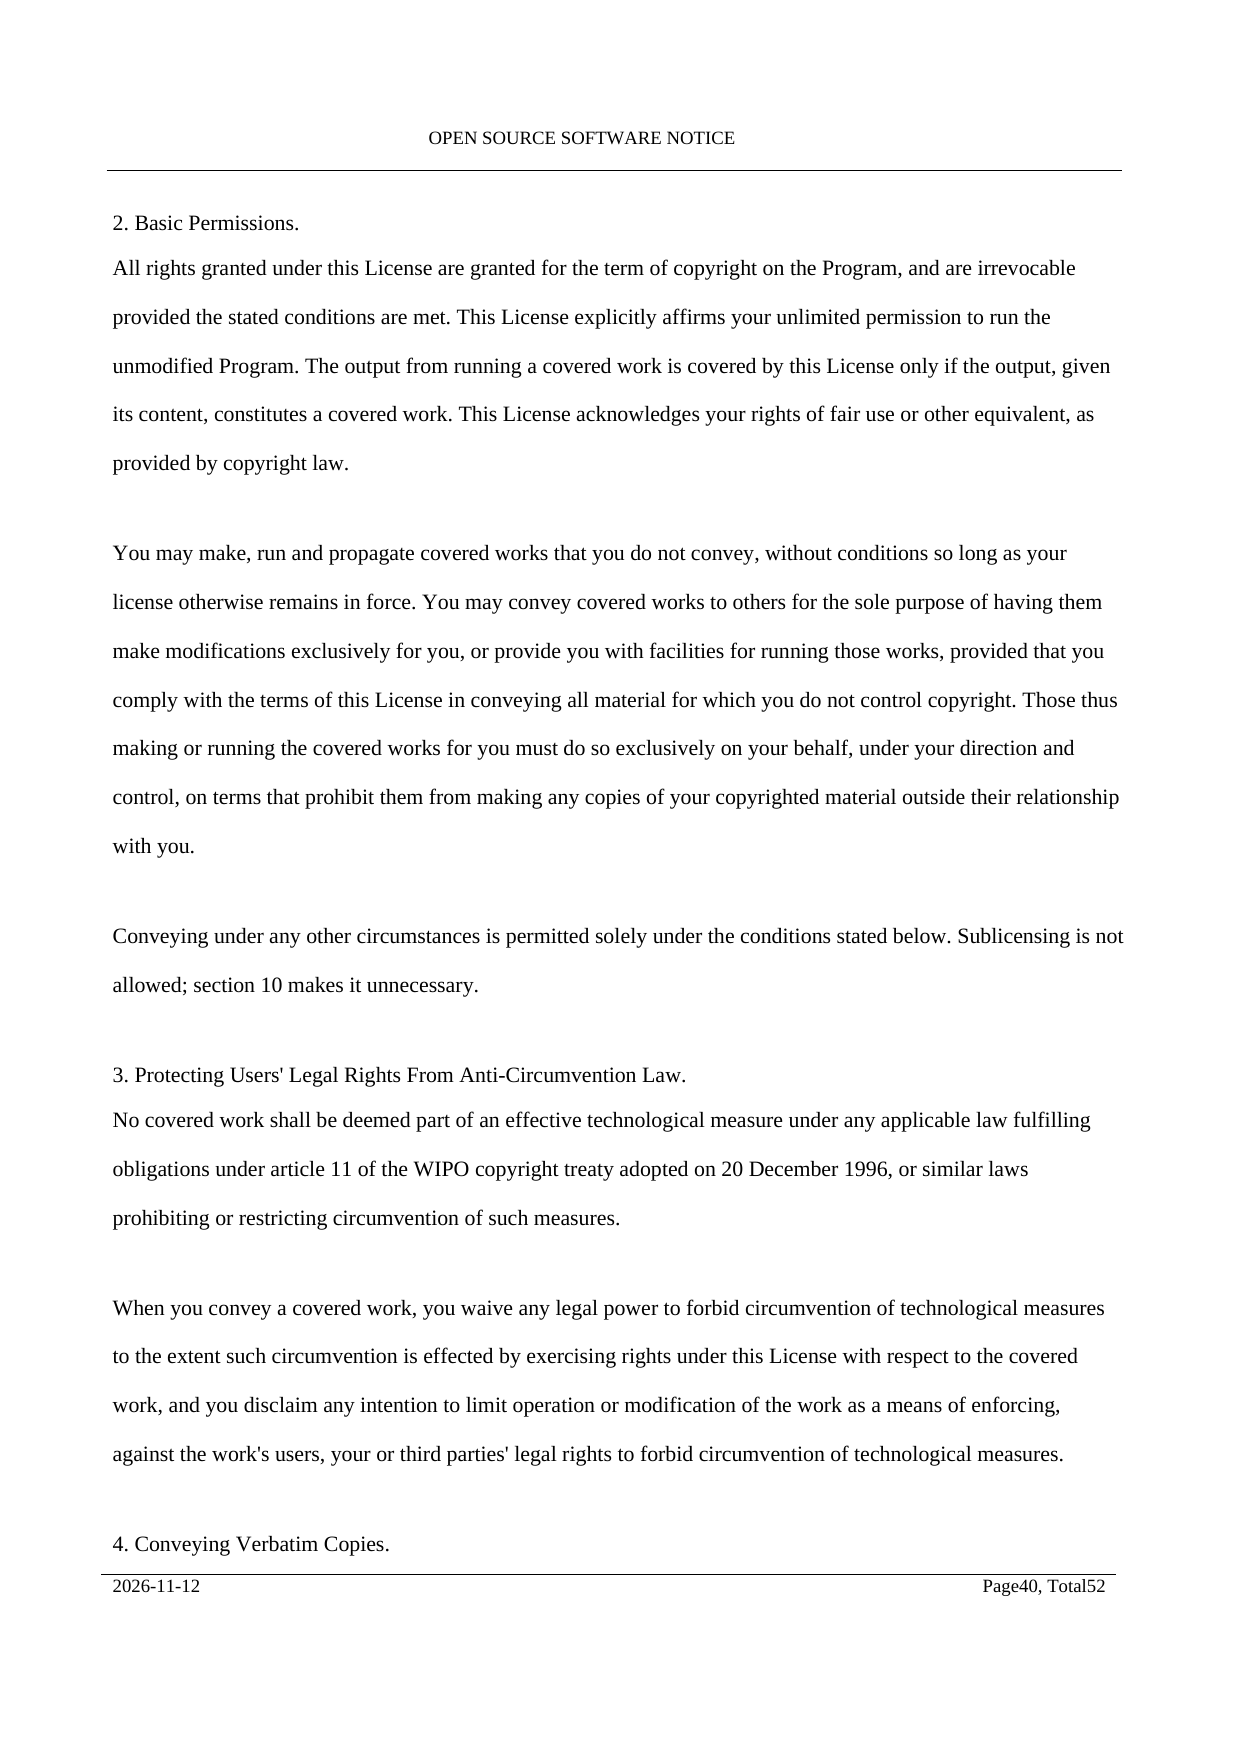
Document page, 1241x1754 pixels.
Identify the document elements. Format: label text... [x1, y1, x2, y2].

text All rights granted under this License are granted for the term of copyright on the Program, and are irrevocable provided the stated conditions are met. This License explicitly affirms your unlimited permission to run the unmodified Program. The output from running a covered work is covered by this License only if the output, given its content, constitutes a covered work. This License acknowledges your rights of fair use or other equivalent, as provided by copyright law. [112, 251, 1128, 479]
text Conveying under any other circumstances is permitted solely under the conditions stated below. Sublicensing is not allowed; section 10 makes it unnecessary. [112, 919, 1128, 1001]
text You may make, run and propagate covered works that you do not convey, without conditions so long as your license otherwise remains in force. You may convey covered works to others for the sole purpose of having them make modifications exclusively for you, or provide you with facilities for running those works, provided that you comply with the terms of this License in conveying all material for which you do not control copyright. Those thus making or running the covered works for you must do so exclusively on your behalf, under your direction and control, on terms that prohibit them from making any copies of your copyrighted material outside their relationship with you. [112, 537, 1128, 862]
text 4. Conveying Verbatim Copies. [112, 1528, 1128, 1560]
text No covered work shall be deemed part of an effective technological measure under any applicable law fulfilling obligations under article 11 of the WIPO copyright treaty adopted on 20 December 1996, or similar laws prohibiting or restricting circumvention of such measures. [112, 1103, 1128, 1233]
text 2. Basic Permissions. [112, 206, 1128, 239]
text When you convey a covered work, you waive any legal power to forbid circumvention of technological measures to the extent such circumvention is effected by exercising rights under this License with respect to the covered work, and you disclaim any intention to limit operation or modification of the work as a means of enforcing, against the work's users, your or third parties' legal rights to forbid circumvention of technological measures. [112, 1291, 1128, 1470]
text 3. Protecting Users' Legal Rights From Anti-Circumvention Law. [112, 1058, 1128, 1091]
